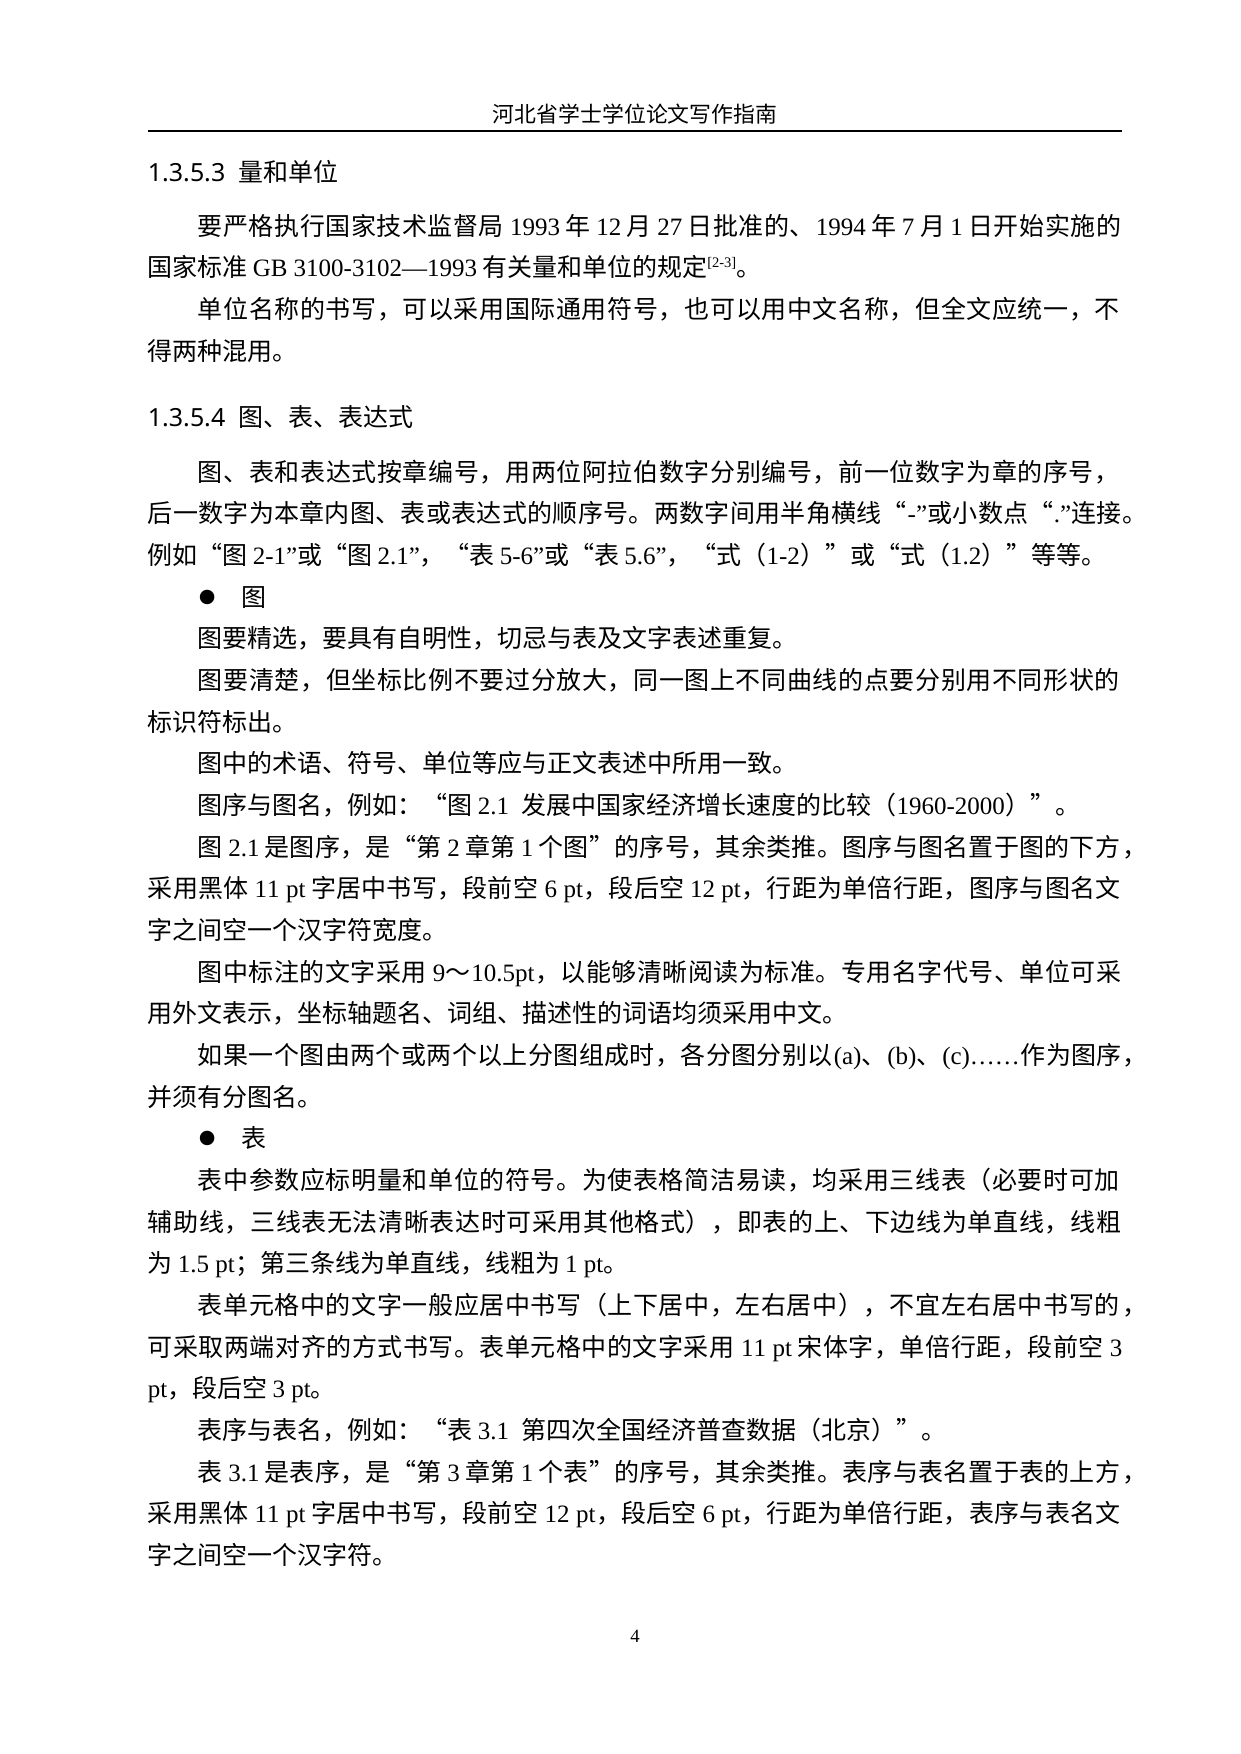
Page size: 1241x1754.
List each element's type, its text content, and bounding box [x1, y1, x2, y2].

text 图要精选，要具有自明性，切忌与表及文字表述重复。 [148, 614, 1122, 656]
text 要严格执行国家技术监督局1993年12月27日批准的、1994年7月1日开始实施的国家标准GB 3100-3102—1993有关量和单位的规定[2-3]。 [148, 202, 1122, 285]
list 图 [198, 573, 1122, 614]
text 图、表和表达式按章编号，用两位阿拉伯数字分别编号，前一位数字为章的序号，后一数字为本章内图、表或表达式的顺序号。两数字间用半角横线“-”或小数点“.”连接。例如“图2-1”或“图2.1”，“表5-6”或“表5.6”，“式（1-2）”或“式（1.2）”等等。 [148, 448, 1122, 573]
list 表 [198, 1114, 1122, 1156]
text 表单元格中的文字一般应居中书写（上下居中，左右居中），不宜左右居中书写的，可采取两端对齐的方式书写。表单元格中的文字采用11 pt宋体字，单倍行距，段前空3 pt，段后空3 pt。 [148, 1281, 1122, 1406]
text 表序与表名，例如：“表3.1 第四次全国经济普查数据（北京）”。 [148, 1406, 1122, 1448]
text 图中标注的文字采用9～10.5pt，以能够清晰阅读为标准。专用名字代号、单位可采用外文表示，坐标轴题名、词组、描述性的词语均须采用中文。 [148, 948, 1122, 1031]
text 图序与图名，例如：“图2.1 发展中国家经济增长速度的比较（1960-2000）”。 [148, 781, 1122, 823]
text 单位名称的书写，可以采用国际通用符号，也可以用中文名称，但全文应统一，不得两种混用。 [148, 285, 1122, 368]
text 图2.1是图序，是“第2章第1个图”的序号，其余类推。图序与图名置于图的下方，采用黑体11 pt字居中书写，段前空6 pt，段后空12 pt，行距为单倍行距，图序与图名文字之间空一个汉字符宽度。 [148, 823, 1122, 948]
subtitle 1.3.5.4 图、表、表达式 [148, 393, 1122, 435]
text 图要清楚，但坐标比例不要过分放大，同一图上不同曲线的点要分别用不同形状的标识符标出。 [148, 656, 1122, 739]
text 如果一个图由两个或两个以上分图组成时，各分图分别以(a)、(b)、(c)……作为图序，并须有分图名。 [148, 1031, 1122, 1114]
subtitle 1.3.5.3 量和单位 [148, 148, 1122, 189]
text 表中参数应标明量和单位的符号。为使表格简洁易读，均采用三线表（必要时可加辅助线，三线表无法清晰表达时可采用其他格式），即表的上、下边线为单直线，线粗为1.5 pt；第三条线为单直线，线粗为1 pt。 [148, 1156, 1122, 1281]
text 图中的术语、符号、单位等应与正文表述中所用一致。 [148, 739, 1122, 781]
text 表3.1是表序，是“第3章第1个表”的序号，其余类推。表序与表名置于表的上方，采用黑体11 pt字居中书写，段前空12 pt，段后空6 pt，行距为单倍行距，表序与表名文字之间空一个汉字符。 [148, 1448, 1122, 1573]
